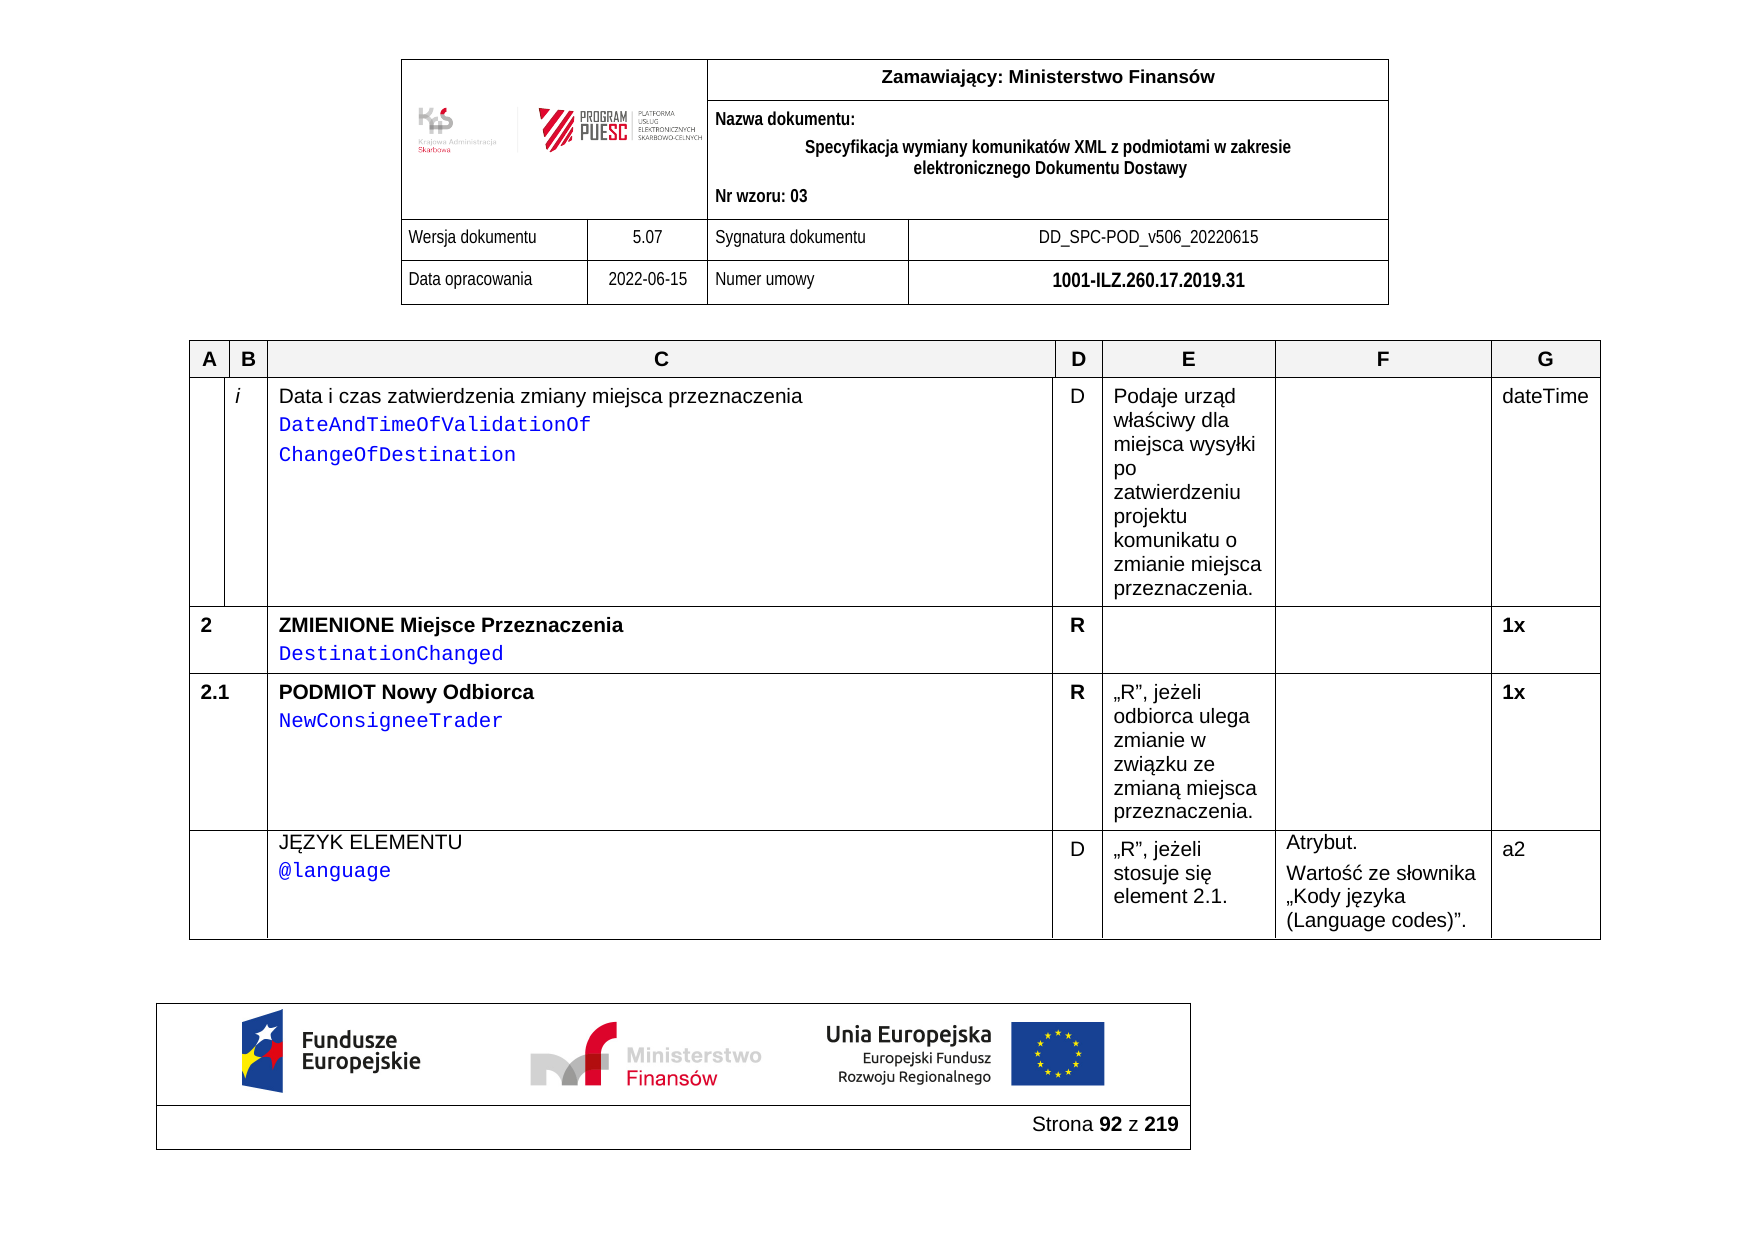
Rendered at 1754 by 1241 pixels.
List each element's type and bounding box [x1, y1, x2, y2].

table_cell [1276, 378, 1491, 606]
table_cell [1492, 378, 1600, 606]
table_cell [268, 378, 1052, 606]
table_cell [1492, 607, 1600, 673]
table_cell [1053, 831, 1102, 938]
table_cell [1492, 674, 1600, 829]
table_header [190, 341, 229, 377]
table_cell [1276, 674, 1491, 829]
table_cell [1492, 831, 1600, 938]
picture [408, 97, 702, 163]
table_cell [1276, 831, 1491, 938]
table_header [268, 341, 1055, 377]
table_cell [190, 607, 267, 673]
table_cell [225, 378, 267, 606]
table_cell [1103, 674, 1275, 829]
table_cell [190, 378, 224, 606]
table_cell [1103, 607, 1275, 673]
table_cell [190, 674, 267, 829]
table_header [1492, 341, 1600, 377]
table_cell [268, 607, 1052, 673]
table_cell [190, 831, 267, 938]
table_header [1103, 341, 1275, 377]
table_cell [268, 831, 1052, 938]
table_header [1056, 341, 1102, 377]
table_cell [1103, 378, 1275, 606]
picture [242, 1009, 1105, 1093]
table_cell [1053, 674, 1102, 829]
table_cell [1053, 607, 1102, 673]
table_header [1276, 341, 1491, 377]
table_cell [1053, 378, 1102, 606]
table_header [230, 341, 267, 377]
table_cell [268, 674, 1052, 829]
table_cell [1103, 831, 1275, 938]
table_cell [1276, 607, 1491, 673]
